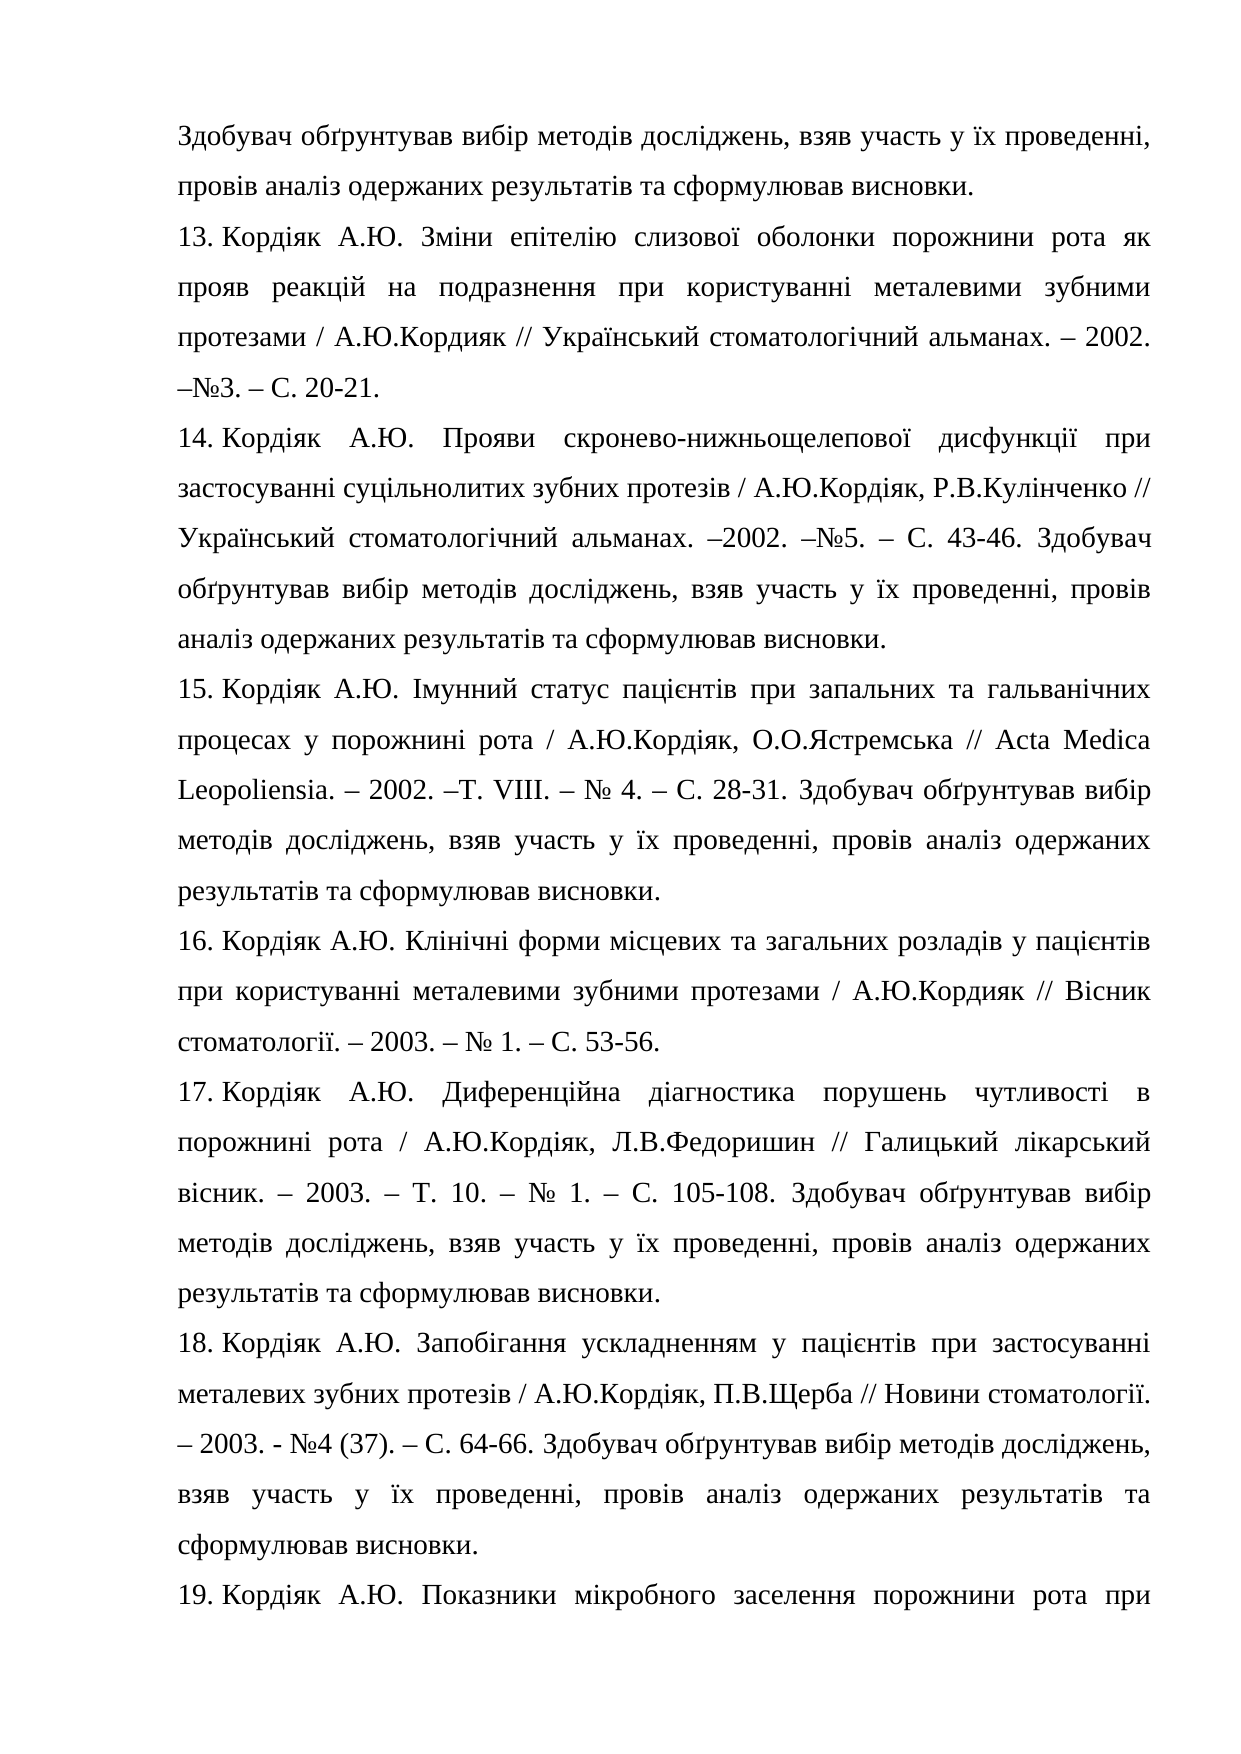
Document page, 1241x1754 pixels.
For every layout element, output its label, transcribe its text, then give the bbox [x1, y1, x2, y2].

list Кордіяк А.Ю. Клінічні форми місцевих та загальних розладів у пацієнтів при користуванні металевими зубними протезами / А.Ю.Кордияк // Вісник стоматології. – 2003. – № 1. – С. 53-56. [177, 923, 1152, 1057]
list Кордіяк А.Ю. Імунний статус пацієнтів при запальних та гальванічних процесах у порожнині рота / А.Ю.Кордіяк, О.О.Ястремська // Acta Medica Leopoliensia. – 2002. –Т. VІІІ. – № 4. – С. 28-31. Здобувач обґрунтував вибір методів досліджень, взяв участь у їх проведенні, провів аналіз одержаних результатів та сформулював висновки. [177, 672, 1152, 906]
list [177, 1577, 1152, 1611]
list Кордіяк А.Ю. Зміни епітелію слизової оболонки порожнини рота як прояв реакцій на подразнення при користуванні металевими зубними протезами / А.Ю.Кордияк // Український стоматологічний альманах. – 2002. –№3. – С. 20-21. [177, 219, 1152, 403]
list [177, 118, 1152, 202]
list Кордіяк А.Ю. Прояви скронево-нижньощелепової дисфункції при застосуванні суцільнолитих зубних протезів / А.Ю.Кордіяк, Р.В.Кулінченко // Український стоматологічний альманах. –2002. –№5. – С. 43-46. Здобувач обґрунтував вибір методів досліджень, взяв участь у їх проведенні, провів аналіз одержаних результатів та сформулював висновки. [177, 420, 1152, 655]
list Кордіяк А.Ю. Запобігання ускладненням у пацієнтів при застосуванні металевих зубних протезів / А.Ю.Кордіяк, П.В.Щерба // Новини стоматології. – 2003. - №4 (37). – С. 64-66. Здобувач обґрунтував вибір методів досліджень, взяв участь у їх проведенні, провів аналіз одержаних результатів та сформулював висновки. [177, 1326, 1152, 1560]
list Кордіяк А.Ю. Диференційна діагностика порушень чутливості в порожнині рота / А.Ю.Кордіяк, Л.В.Федоришин // Галицький лікарський вісник. – 2003. – Т. 10. – № 1. – С. 105-108. Здобувач обґрунтував вибір методів досліджень, взяв участь у їх проведенні, провів аналіз одержаних результатів та сформулював висновки. [177, 1074, 1152, 1309]
